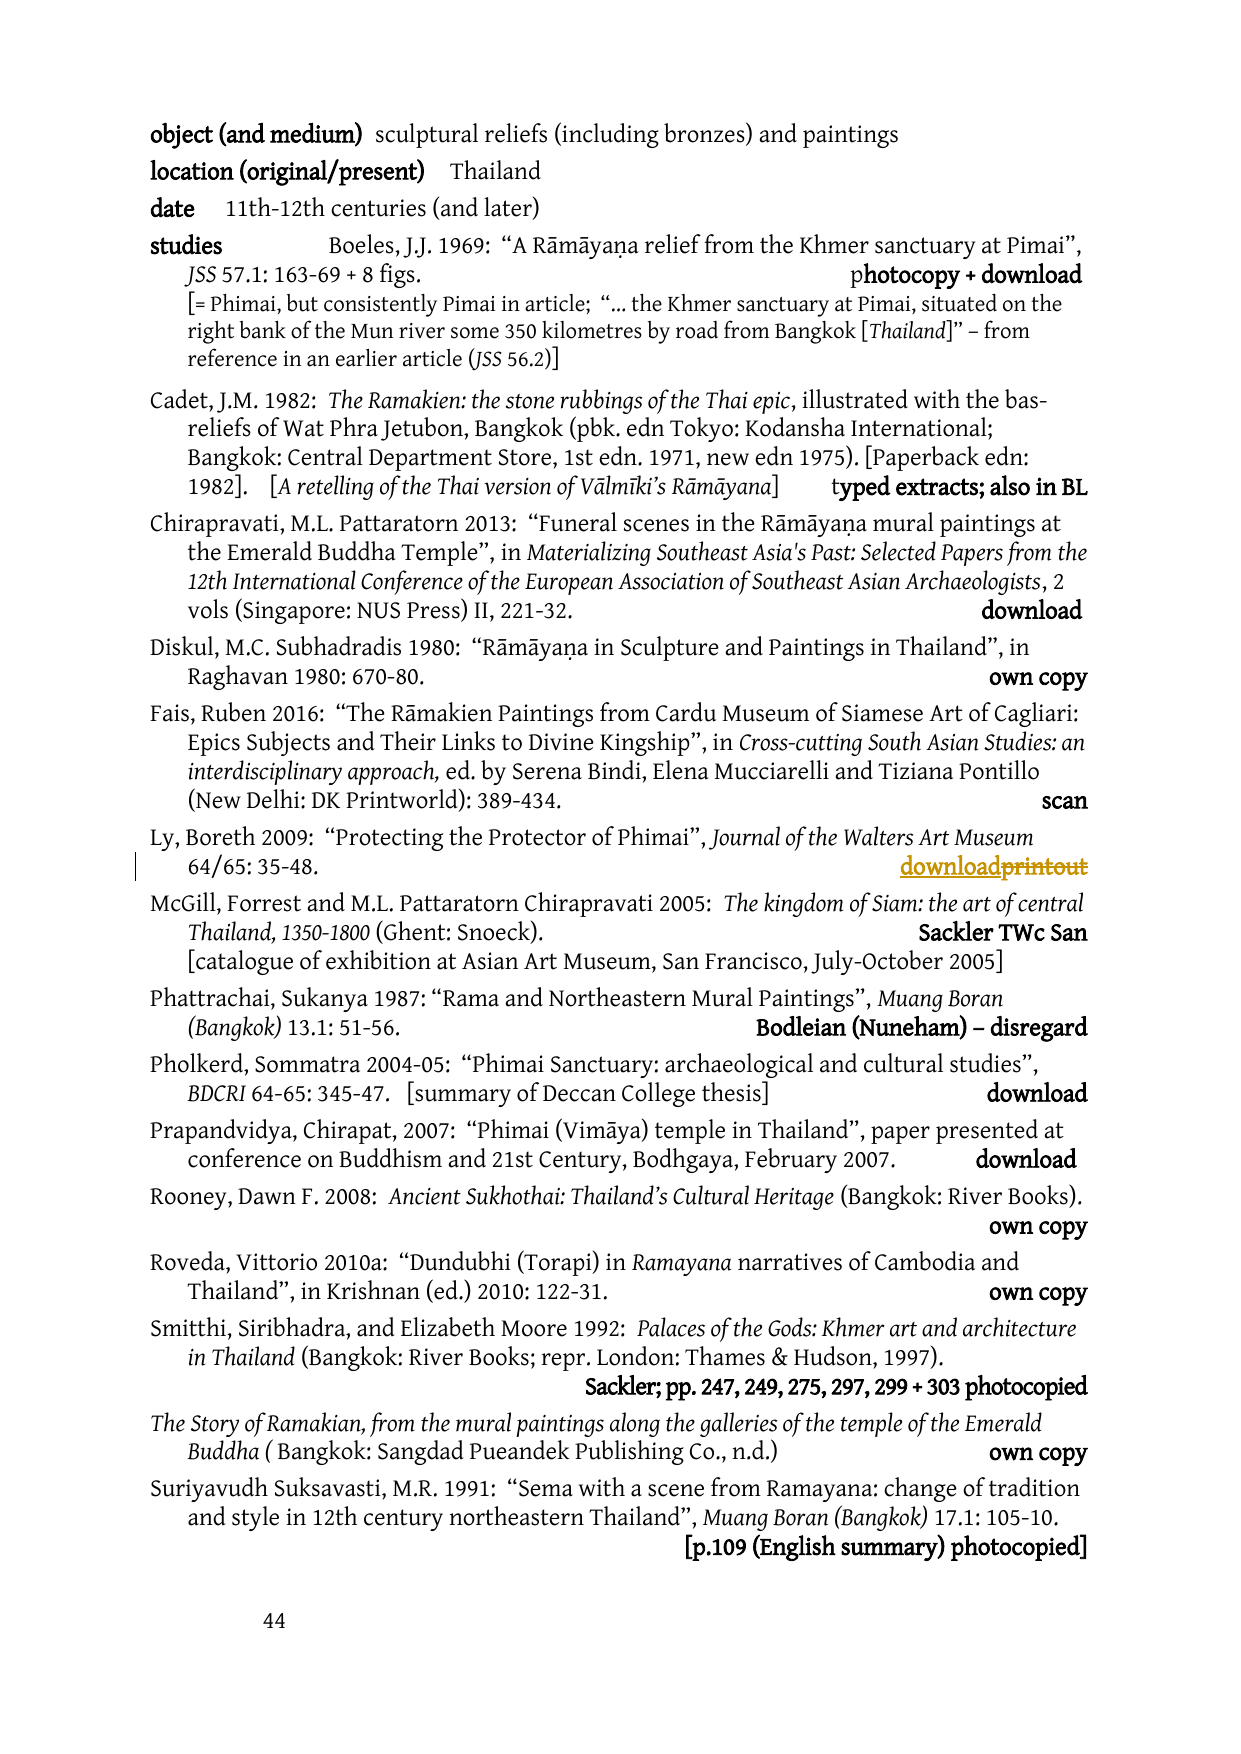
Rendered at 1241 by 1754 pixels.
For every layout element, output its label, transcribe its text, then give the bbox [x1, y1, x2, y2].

text Pholkerd, Sommatra 2004-05: “Phimai Sanctuary: archaeological and cultural studies”, BDCRI 64-65: 345-47. [summary of Deccan College thesis] download [150, 1050, 1090, 1108]
text Cadet, J.M. 1982: The Ramakien: the stone rubbings of the Thai epic, illustrated with the bas-reliefs of Wat Phra Jetubon, Bangkok (pbk. edn Tokyo: Kodansha International; Bangkok: Central Department Store, 1st edn. 1971, new edn 1975). [Paperback edn: 1982]. [A retelling of the Thai version of Vālmīki’s Rāmāyana] typed extracts; also in BL [150, 386, 1090, 501]
text location (original/present) Thailand [150, 157, 1090, 186]
text The Story of Ramakian, from the mural paintings along the galleries of the temple of the Emerald Buddha ( Bangkok: Sangdad Pueandek Publishing Co., n.d.) own copy [150, 1409, 1090, 1466]
text Prapandvidya, Chirapat, 2007: “Phimai (Vimāya) temple in Thailand”, paper presented at conference on Buddhism and 21st Century, Bodhgaya, February 2007. download [150, 1116, 1090, 1174]
text McGill, Forrest and M.L. Pattaratorn Chirapravati 2005: The kingdom of Siam: the art of central Thailand, 1350-1800 (Ghent: Snoeck). Sackler TWc San [catalogue of exhibition at Asian Art Museum, San Francisco, July-October 2005] [150, 889, 1090, 976]
text Fais, Ruben 2016: “The Rāmakien Paintings from Cardu Museum of Siamese Art of Cagliari: Epics Subjects and Their Links to Divine Kingship”, in Cross-cutting South Asian Studies: an interdisciplinary approach, ed. by Serena Bindi, Elena Mucciarelli and Tiziana Pontillo (New Delhi: DK Printworld): 389-434. scan [150, 699, 1090, 815]
text Chirapravati, M.L. Pattaratorn 2013: “Funeral scenes in the Rāmāyaṇa mural paintings at the Emerald Buddha Temple”, in Materializing Southeast Asia's Past: Selected Papers from the 12th International Conference of the European Association of Southeast Asian Archaeologists, 2 vols (Singapore: NUS Press) II, 221-32. download [150, 510, 1090, 625]
text Suriyavudh Suksavasti, M.R. 1991: “Sema with a scene from Ramayana: change of tradition and style in 12th century northeastern Thailand”, Muang Boran (Bangkok) 17.1: 105-10. [p.109 (English summary) photocopied] [150, 1475, 1090, 1561]
text Roveda, Vittorio 2010a: “Dundubhi (Torapi) in Ramayana narratives of Cambodia and Thailand”, in Krishnan (ed.) 2010: 122-31. own copy [150, 1248, 1090, 1306]
text Smitthi, Siribhadra, and Elizabeth Moore 1992: Palaces of the Gods: Khmer art and architecture in Thailand (Bangkok: River Books; repr. London: Thames & Hudson, 1997). Sackler; pp. 247, 249, 275, 297, 299 + 303 photocopied [150, 1314, 1090, 1401]
text Phattrachai, Sukanya 1987: “Rama and Northeastern Mural Paintings”, Muang Boran (Bangkok) 13.1: 51-56. Bodleian (Nuneham) – disregard [150, 984, 1090, 1042]
text Diskul, M.C. Subhadradis 1980: “Rāmāyaṇa in Sculpture and Paintings in Thailand”, in Raghavan 1980: 670-80. own copy [150, 633, 1090, 691]
text Rooney, Dawn F. 2008: Ancient Sukhothai: Thailand’s Cultural Heritage (Bangkok: River Books). own copy [150, 1182, 1090, 1240]
text Ly, Boreth 2009: “Protecting the Protector of Phimai”, Journal of the Walters Art Museum 64/65: 35-48. [150, 823, 1090, 881]
list studies Boeles, J.J. 1969: “A Rāmāyaṇa relief from the Khmer sanctuary at Pimai”, JSS 57.1: 163-69 + 8 figs. photocopy + download [= Phimai, but consistently Pimai in article; “... the Khmer sanctuary at Pimai, situated on the right bank of the Mun river some 350 kilometres by road from Bangkok [Thailand]” – from reference in an earlier article (JSS 56.2)] [150, 232, 1090, 373]
text object (and medium) sculptural reliefs (including bronzes) and paintings [150, 120, 1090, 149]
text date 11th-12th centuries (and later) [150, 194, 1090, 223]
